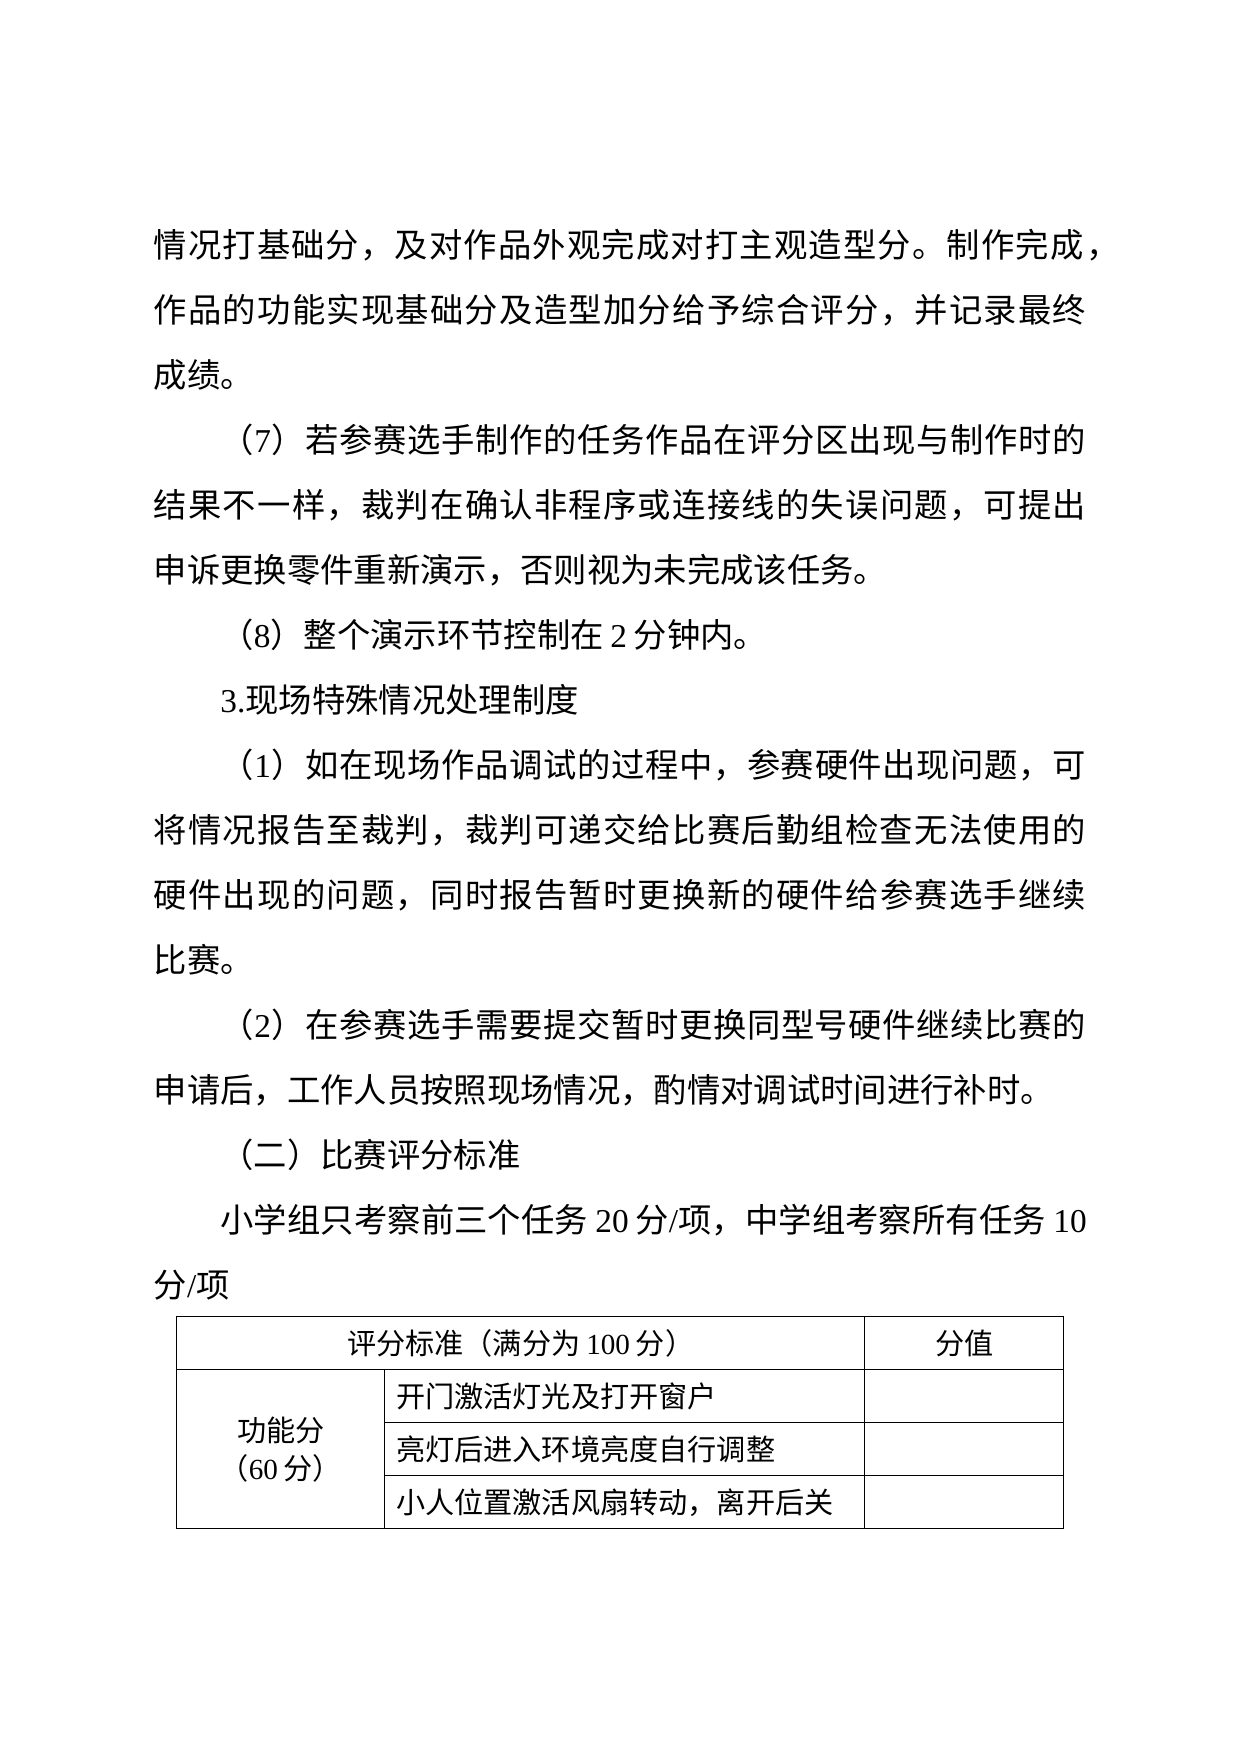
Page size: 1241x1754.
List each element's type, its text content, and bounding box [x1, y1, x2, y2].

table_header 评分标准（满分为100分） [177, 1317, 864, 1369]
table_cell 功能分 （60分） [177, 1370, 384, 1528]
text （7）若参赛选手制作的任务作品在评分区出现与制作时的结果不一样，裁判在确认非程序或连接线的失误问题，可提出申诉更换零件重新演示，否则视为未完成该任务。 [153, 406, 1087, 601]
text （2）在参赛选手需要提交暂时更换同型号硬件继续比赛的申请后，工作人员按照现场情况，酌情对调试时间进行补时。 [153, 991, 1087, 1121]
text 小学组只考察前三个任务20分/项，中学组考察所有任务10分/项 [153, 1186, 1087, 1316]
table_cell 亮灯后进入环境亮度自行调整 [385, 1423, 864, 1475]
table_cell [865, 1370, 1063, 1422]
text 3.现场特殊情况处理制度 [153, 666, 1087, 731]
table_header 分值 [865, 1317, 1063, 1369]
table_cell [865, 1423, 1063, 1475]
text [153, 211, 1087, 406]
text （8）整个演示环节控制在2分钟内。 [153, 601, 1087, 666]
text （二）比赛评分标准 [153, 1121, 1087, 1186]
table_cell 小人位置激活风扇转动，离开后关闭风扇 [385, 1476, 864, 1528]
table_cell 开门激活灯光及打开窗户 [385, 1370, 864, 1422]
text （1）如在现场作品调试的过程中，参赛硬件出现问题，可将情况报告至裁判，裁判可递交给比赛后勤组检查无法使用的硬件出现的问题，同时报告暂时更换新的硬件给参赛选手继续比赛。 [153, 731, 1087, 991]
table_cell [865, 1476, 1063, 1528]
